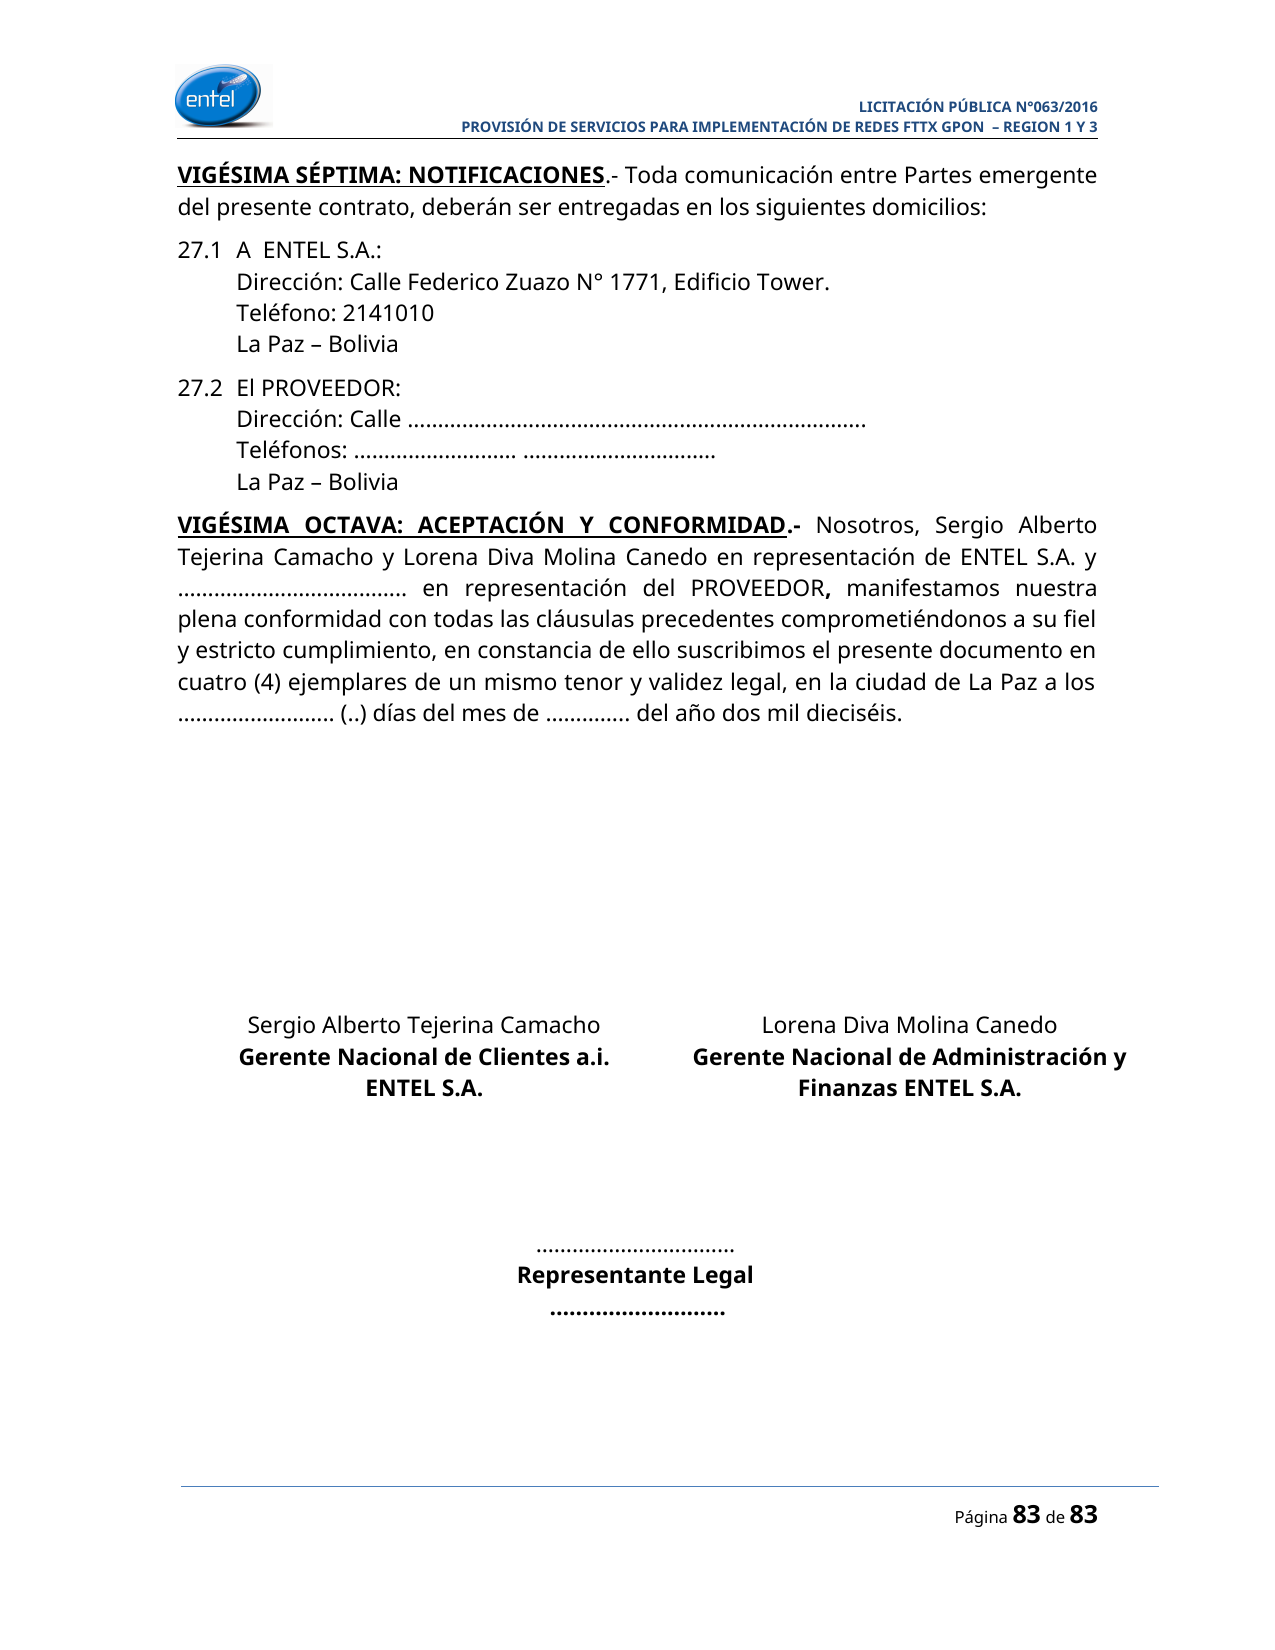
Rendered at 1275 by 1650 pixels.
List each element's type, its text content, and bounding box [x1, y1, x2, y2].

text Representante Legal [177, 1259, 1093, 1291]
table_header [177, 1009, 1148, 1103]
text Teléfonos: ……………………… ………………………….. [236, 434, 1098, 466]
text Dirección: Calle Federico Zuazo N° 1771, Edificio Tower. [236, 266, 1098, 297]
text VIGÉSIMA OCTAVA: ACEPTACIÓN Y CONFORMIDAD.- Nosotros, Sergio Alberto Tejerina Camacho y Lorena Diva Molina Canedo en representación de ENTEL S.A. y ……………………………….. en representación del PROVEEDOR, manifestamos nuestra plena conformidad con todas las cláusulas precedentes comprometiéndonos a su fiel y estricto cumplimiento, en constancia de ello suscribimos el presente documento en cuatro (4) ejemplares de un mismo tenor y validez legal, en la ciudad de La Paz a los …………………….. (..) días del mes de ………….. del año dos mil dieciséis. [177, 509, 1098, 728]
text La Paz – Bolivia [236, 328, 1098, 359]
text 27.1 A ENTEL S.A.: [177, 234, 1098, 266]
text Dirección: Calle …………………………………………………………………. [236, 403, 1098, 434]
text ……………………… [177, 1291, 1098, 1322]
text …………………………… [177, 1228, 1093, 1259]
text Teléfono: 2141010 [236, 297, 1098, 328]
text La Paz – Bolivia [236, 466, 1098, 497]
text VIGÉSIMA SÉPTIMA: NOTIFICACIONES.- Toda comunicación entre Partes emergente del presente contrato, deberán ser entregadas en los siguientes domicilios: [177, 159, 1098, 222]
text 27.2 El PROVEEDOR: [177, 372, 1098, 403]
picture [174, 64, 274, 128]
